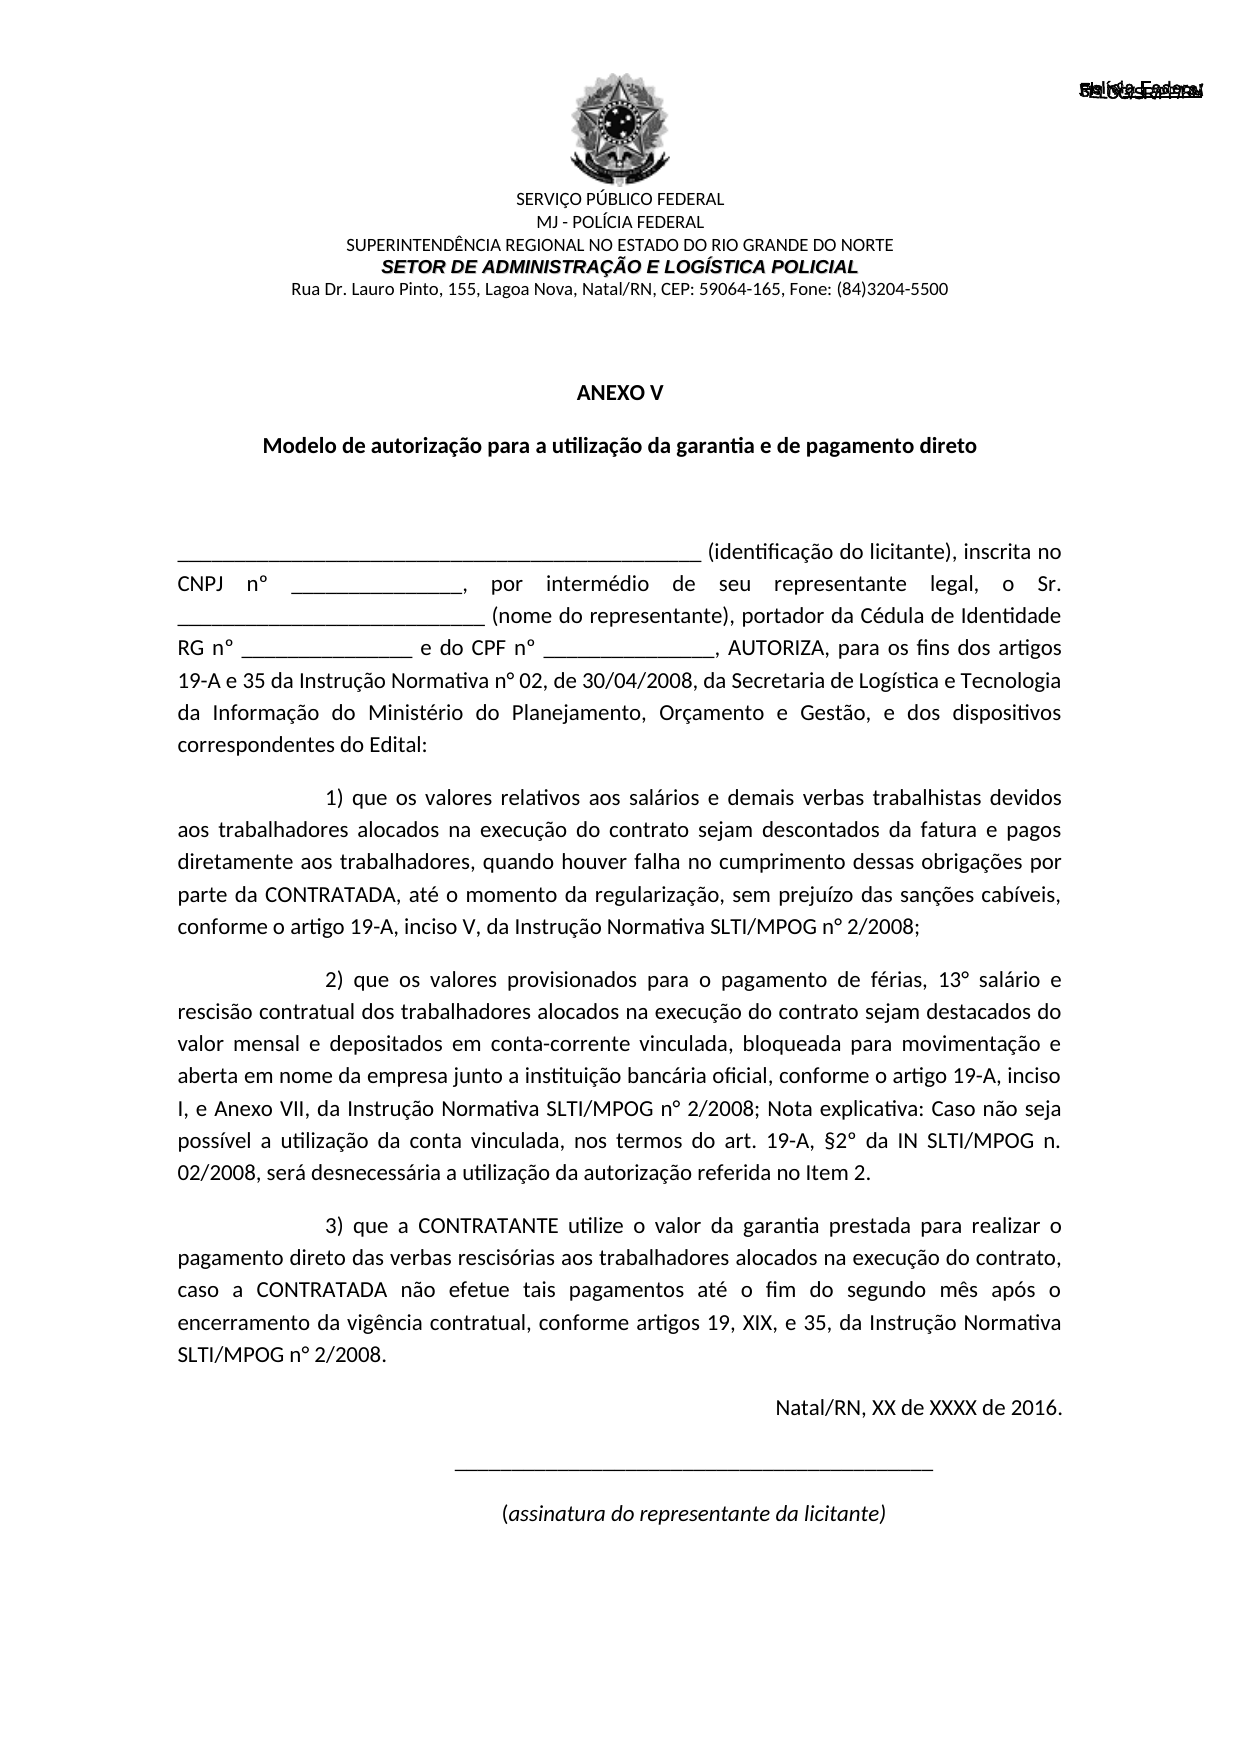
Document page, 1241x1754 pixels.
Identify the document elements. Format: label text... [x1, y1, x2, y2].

text ANEXO V [177, 378, 1063, 406]
text Modelo de autorização para a utilização da garantia e de pagamento direto [177, 431, 1063, 459]
picture [570, 73, 670, 187]
text (assinatura do representante da licitante) [177, 1499, 1063, 1559]
text __________________________________________ [177, 1446, 1063, 1474]
text 2) que os valores provisionados para o pagamento de férias, 13° salário e rescisão contratual dos trabalhadores alocados na execução do contrato sejam destacados do valor mensal e depositados em conta-corrente vinculada, bloqueada para movimentação e aberta em nome da empresa junto a instituição bancária oficial, conforme o artigo 19-A, inciso I, e Anexo VII, da Instrução Normativa SLTI/MPOG n° 2/2008; Nota explicativa: Caso não seja possível a utilização da conta vinculada, nos termos do art. 19-A, §2º da IN SLTI/MPOG n. 02/2008, será desnecessária a utilização da autorização referida no Item 2. [177, 965, 1063, 1186]
text ______________________________________________ (identificação do licitante), inscrita no CNPJ nº _______________, por intermédio de seu representante legal, o Sr. ___________________________ (nome do representante), portador da Cédula de Identidade RG nº _______________ e do CPF nº _______________, AUTORIZA, para os fins dos artigos 19-A e 35 da Instrução Normativa n° 02, de 30/04/2008, da Secretaria de Logística e Tecnologia da Informação do Ministério do Planejamento, Orçamento e Gestão, e dos dispositivos correspondentes do Edital: [177, 537, 1063, 758]
text 1) que os valores relativos aos salários e demais verbas trabalhistas devidos aos trabalhadores alocados na execução do contrato sejam descontados da fatura e pagos diretamente aos trabalhadores, quando houver falha no cumprimento dessas obrigações por parte da CONTRATADA, até o momento da regularização, sem prejuízo das sanções cabíveis, conforme o artigo 19-A, inciso V, da Instrução Normativa SLTI/MPOG n° 2/2008; [177, 783, 1063, 940]
text Natal/RN, XX de XXXX de 2016. [177, 1393, 1063, 1421]
text 3) que a CONTRATANTE utilize o valor da garantia prestada para realizar o pagamento direto das verbas rescisórias aos trabalhadores alocados na execução do contrato, caso a CONTRATADA não efetue tais pagamentos até o fim do segundo mês após o encerramento da vigência contratual, conforme artigos 19, XIX, e 35, da Instrução Normativa SLTI/MPOG n° 2/2008. [177, 1211, 1063, 1368]
